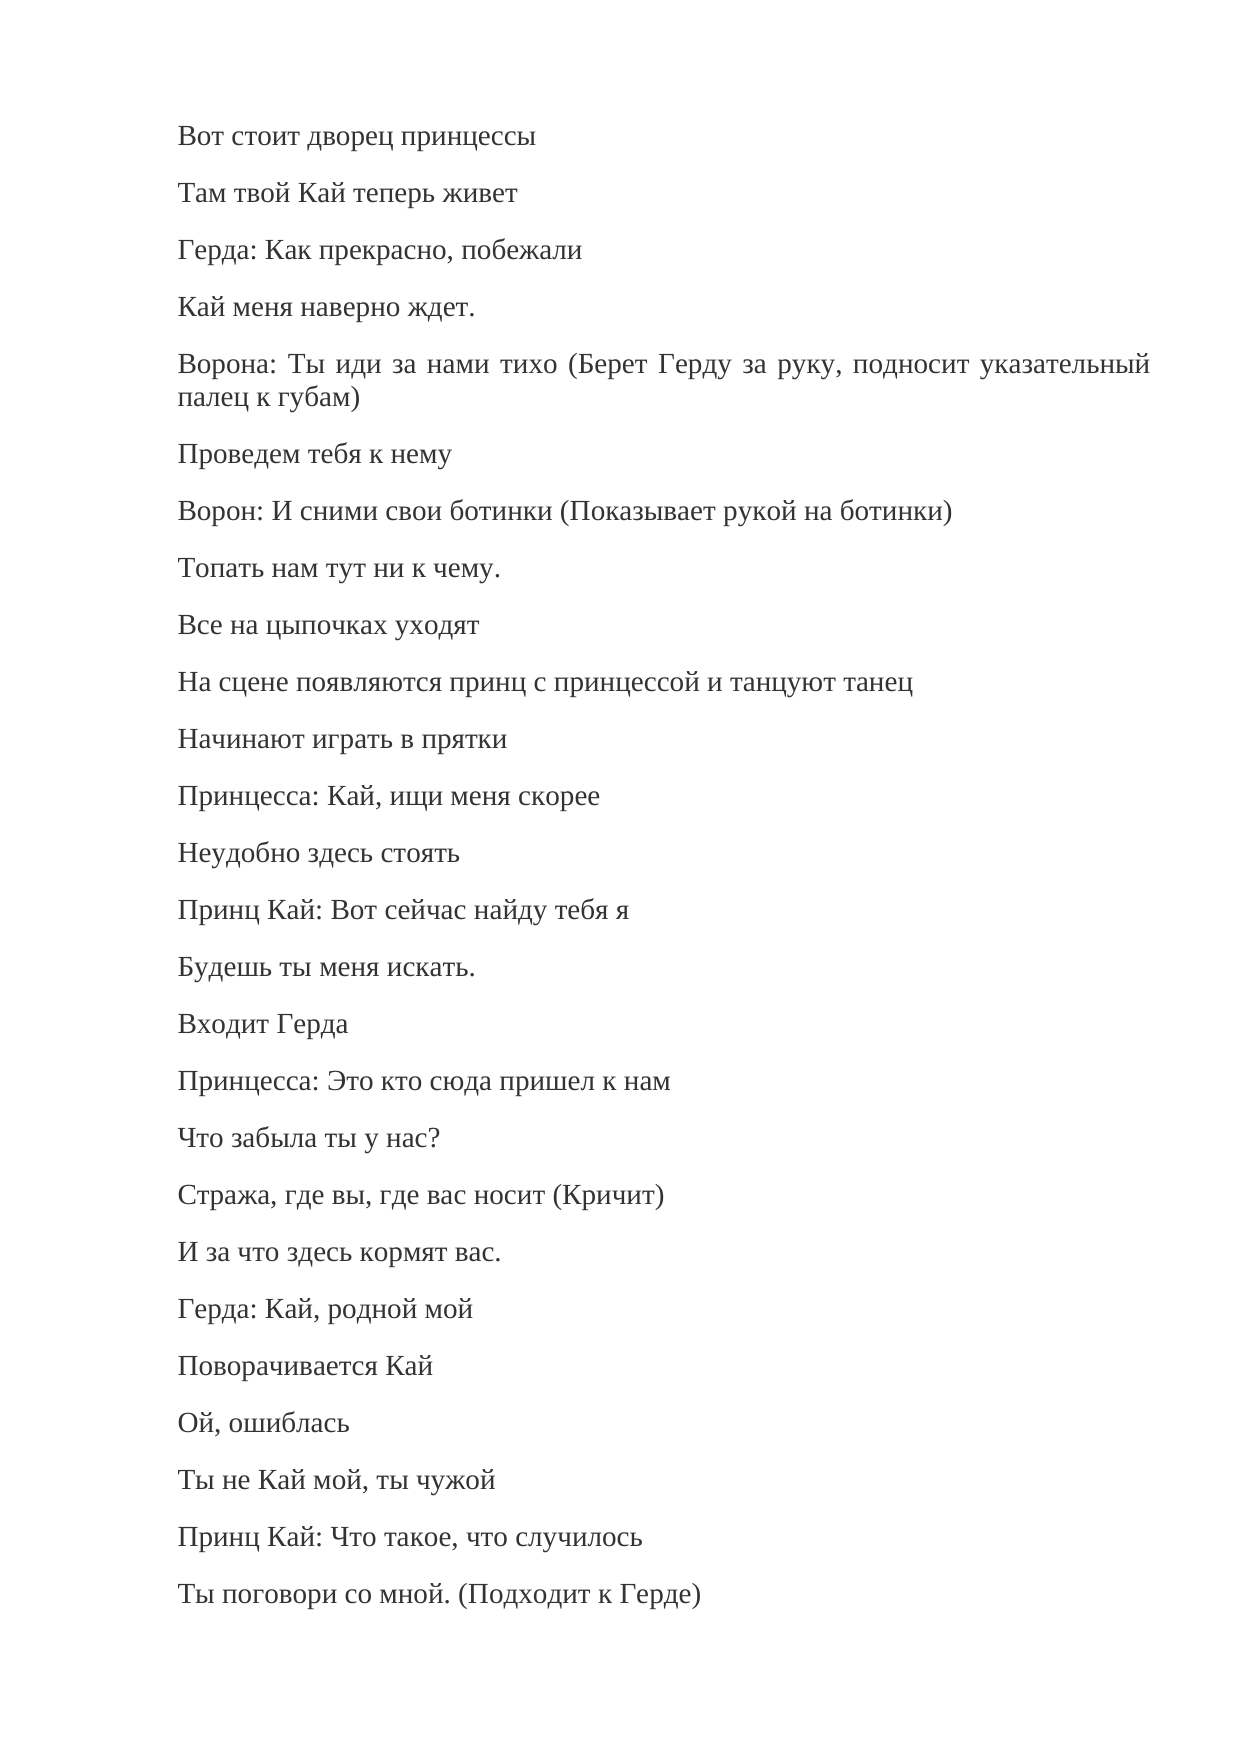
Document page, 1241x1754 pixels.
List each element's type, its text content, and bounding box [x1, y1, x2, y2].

text Будешь ты меня искать. [177, 949, 1152, 983]
text Ты поговори со мной. (Подходит к Герде) [177, 1576, 1152, 1610]
text Проведем тебя к нему [177, 437, 1152, 470]
text Начинают играть в прятки [177, 721, 1152, 755]
text Принц Кай: Вот сейчас найду тебя я [177, 892, 1152, 926]
text Принцесса: Кай, ищи меня скорее [177, 778, 1152, 812]
text Ты не Кай мой, ты чужой [177, 1462, 1152, 1496]
text Ворон: И сними свои ботинки (Показывает рукой на ботинки) [177, 493, 1152, 527]
text Ворона: Ты иди за нами тихо (Берет Герду за руку, подносит указательный палец к губам) [177, 346, 1152, 413]
text Что забыла ты у нас? [177, 1120, 1152, 1154]
text Кай меня наверно ждет. [177, 289, 1152, 323]
text Вот стоит дворец принцессы [177, 118, 1152, 152]
text Там твой Кай теперь живет [177, 175, 1152, 209]
text Герда: Кай, родной мой [177, 1291, 1152, 1325]
text Герда: Как прекрасно, побежали [177, 232, 1152, 266]
text Ой, ошиблась [177, 1405, 1152, 1439]
text Топать нам тут ни к чему. [177, 551, 1152, 584]
text Принцесса: Это кто сюда пришел к нам [177, 1063, 1152, 1097]
text Все на цыпочках уходят [177, 607, 1152, 641]
text Стража, где вы, где вас носит (Кричит) [177, 1177, 1152, 1211]
text На сцене появляются принц с принцессой и танцуют танец [177, 664, 1152, 698]
text И за что здесь кормят вас. [177, 1234, 1152, 1268]
text Входит Герда [177, 1006, 1152, 1040]
text Принц Кай: Что такое, что случилось [177, 1519, 1152, 1553]
text Неудобно здесь стоять [177, 835, 1152, 869]
text Поворачивается Кай [177, 1348, 1152, 1382]
